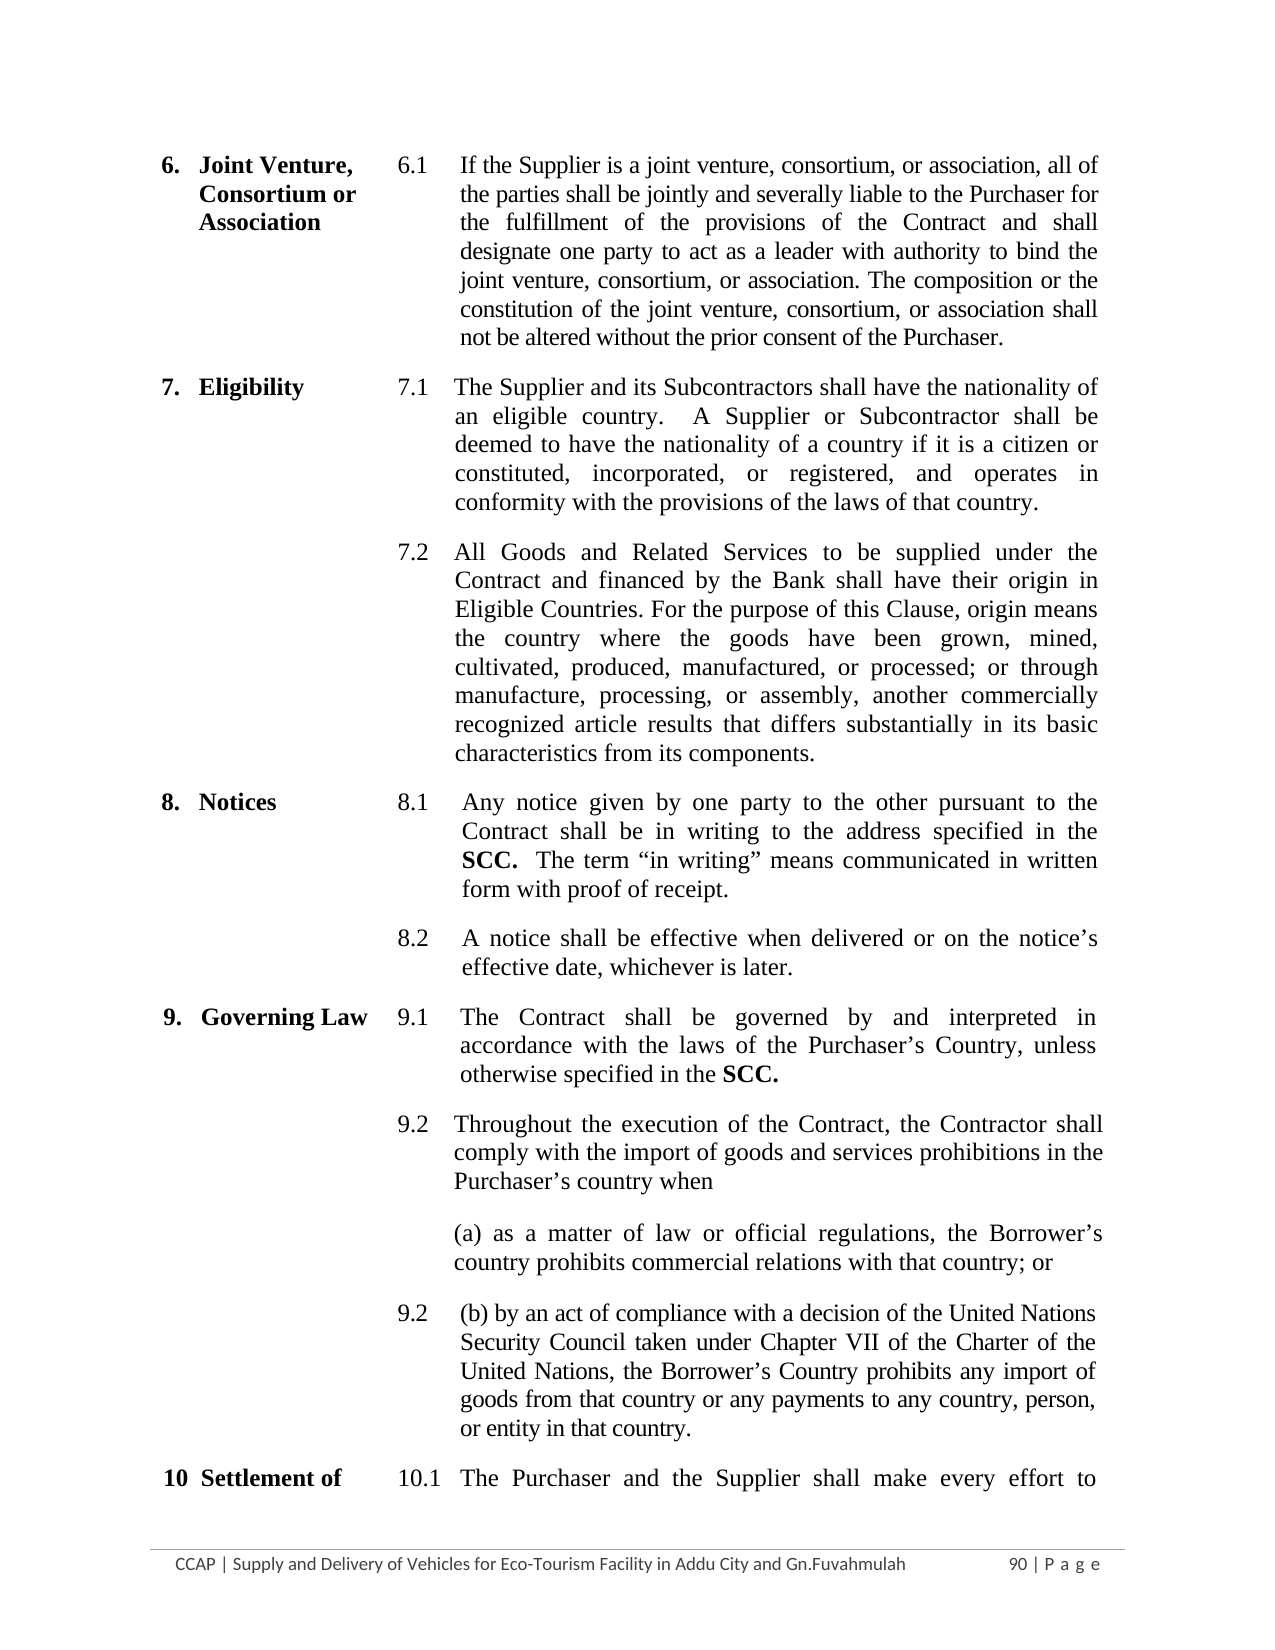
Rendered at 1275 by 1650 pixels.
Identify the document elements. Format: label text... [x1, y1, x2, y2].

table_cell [152, 1463, 386, 1492]
table_cell Any notice given by one party to the other pursuant to the Contract shall be in writing to the address specified in the SCC. The term “in writing” means communicated in written form with proof of receipt. A notice shall be effective when delivered or on the notice’s effective date, whichever is later. [386, 788, 1110, 1002]
table_cell The Supplier and its Subcontractors shall have the nationality of an eligible country. A Supplier or Subcontractor shall be deemed to have the nationality of a country if it is a citizen or constituted, incorporated, or registered, and operates in conformity with the provisions of the laws of that country. All Goods and Related Services to be supplied under the Contract and financed by the Bank shall have their origin in Eligible Countries. For the purpose of this Clause, origin means the country where the goods have been grown, mined, cultivated, produced, manufactured, or processed; or through manufacture, processing, or assembly, another commercially recognized article results that differs substantially in its basic characteristics from its components. [386, 372, 1110, 787]
table_cell 6. Joint Venture, Consortium or Association [150, 150, 386, 372]
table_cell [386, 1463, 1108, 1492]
table_cell The Contract shall be governed by and interpreted in accordance with the laws of the Purchaser’s Country, unless otherwise specified in the SCC. Throughout the execution of the Contract, the Contractor shall comply with the import of goods and services prohibitions in the Purchaser’s country when (a) as a matter of law or official regulations, the Borrower’s country prohibits commercial relations with that country; or (b) by an act of compliance with a decision of the United Nations Security Council taken under Chapter VII of the Charter of the United Nations, the Borrower’s Country prohibits any import of goods from that country or any payments to any country, person, or entity in that country. [386, 1002, 1108, 1463]
table_cell 8. Notices [150, 788, 386, 1002]
table_cell 7. Eligibility [150, 372, 386, 787]
table_cell 9. Governing Law [152, 1002, 386, 1463]
table_cell If the Supplier is a joint venture, consortium, or association, all of the parties shall be jointly and severally liable to the Purchaser for the fulfillment of the provisions of the Contract and shall designate one party to act as a leader with authority to bind the joint venture, consortium, or association. The composition or the constitution of the joint venture, consortium, or association shall not be altered without the prior consent of the Purchaser. [386, 150, 1110, 372]
